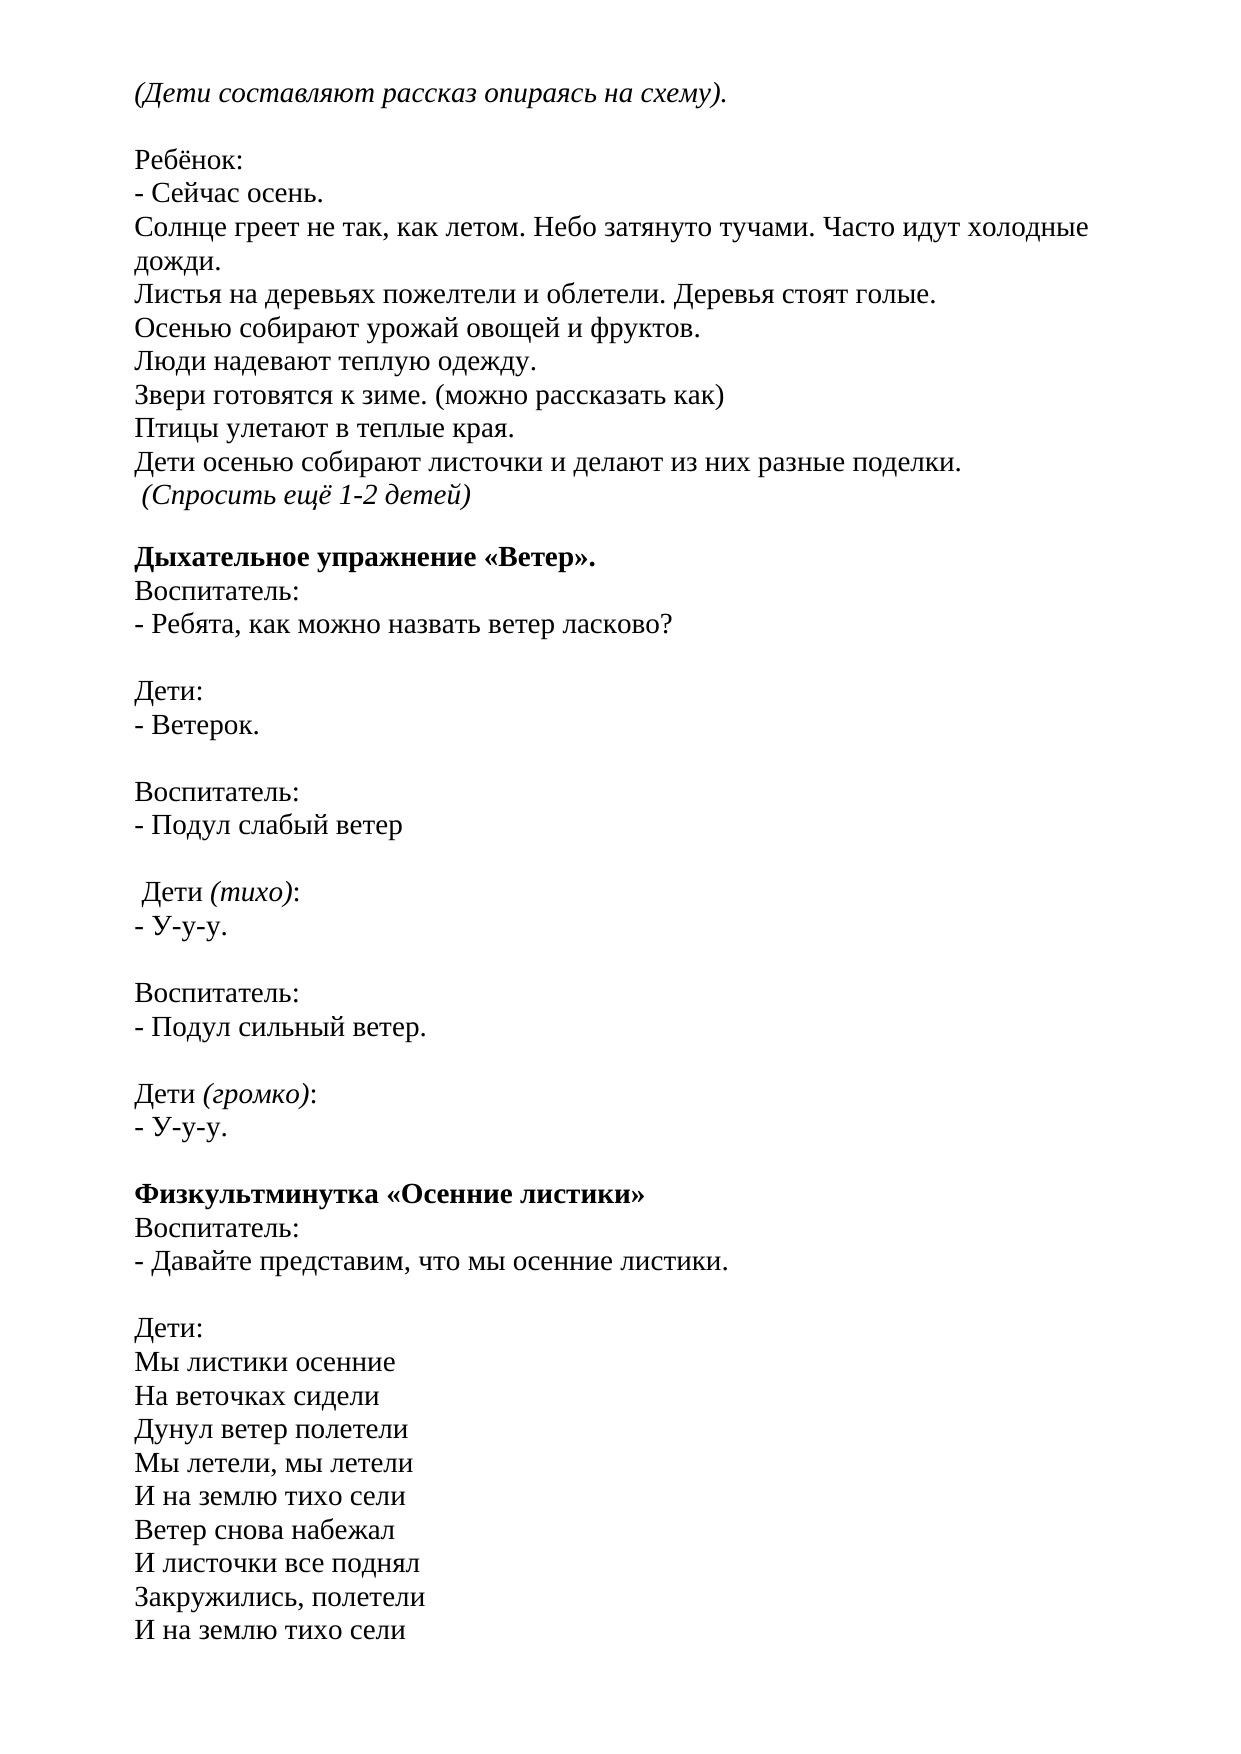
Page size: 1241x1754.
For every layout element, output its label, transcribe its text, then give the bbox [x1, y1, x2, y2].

text Воспитатель: [134, 774, 1165, 807]
text Ребёнок: [134, 142, 1165, 176]
text Дети (громко): [134, 1076, 1165, 1109]
text Воспитатель: [134, 1210, 1165, 1243]
text Мы летели, мы летели [134, 1445, 1165, 1478]
text Дети: [134, 1311, 1165, 1344]
text Птицы улетают в теплые края. [134, 410, 1165, 444]
text Дети: [134, 673, 1165, 707]
text И листочки все поднял [134, 1545, 1165, 1579]
text И на землю тихо сели [134, 1612, 1165, 1646]
text Дети осенью собирают листочки и делают из них разные поделки. [134, 444, 1165, 477]
text На веточках сидели [134, 1378, 1165, 1411]
text - Ребята, как можно назвать ветер ласково? [134, 606, 1165, 640]
text - Ветерок. [134, 707, 1165, 740]
text - Подул слабый ветер [134, 807, 1165, 841]
text Дыхательное упражнение «Ветер». [134, 539, 1165, 573]
text Физкультминутка «Осенние листики» [134, 1176, 1165, 1210]
text Дети (тихо): [134, 874, 1165, 908]
text Солнце греет не так, как летом. Небо затянуто тучами. Часто идут холодные дожди. [134, 209, 1165, 276]
text Звери готовятся к зиме. (можно рассказать как) [134, 377, 1165, 410]
text - У-у-у. [134, 908, 1165, 942]
text Ветер снова набежал [134, 1512, 1165, 1545]
text Воспитатель: [134, 975, 1165, 1009]
text Листья на деревьях пожелтели и облетели. Деревья стоят голые. [134, 276, 1165, 310]
text - У-у-у. [134, 1109, 1165, 1143]
text Дунул ветер полетели [134, 1411, 1165, 1445]
text - Давайте представим, что мы осенние листики. [134, 1243, 1165, 1277]
text - Подул сильный ветер. [134, 1009, 1165, 1042]
text Люди надевают теплую одежду. [134, 343, 1165, 377]
text - Сейчас осень. [134, 176, 1165, 209]
text И на землю тихо сели [134, 1478, 1165, 1512]
text Осенью собирают урожай овощей и фруктов. [134, 310, 1165, 343]
text Закружились, полетели [134, 1579, 1165, 1612]
text Воспитатель: [134, 573, 1165, 606]
text Мы листики осенние [134, 1344, 1165, 1378]
text (Спросить ещё 1-2 детей) [134, 477, 1165, 511]
text (Дети составляют рассказ опираясь на схему). [134, 75, 1165, 108]
